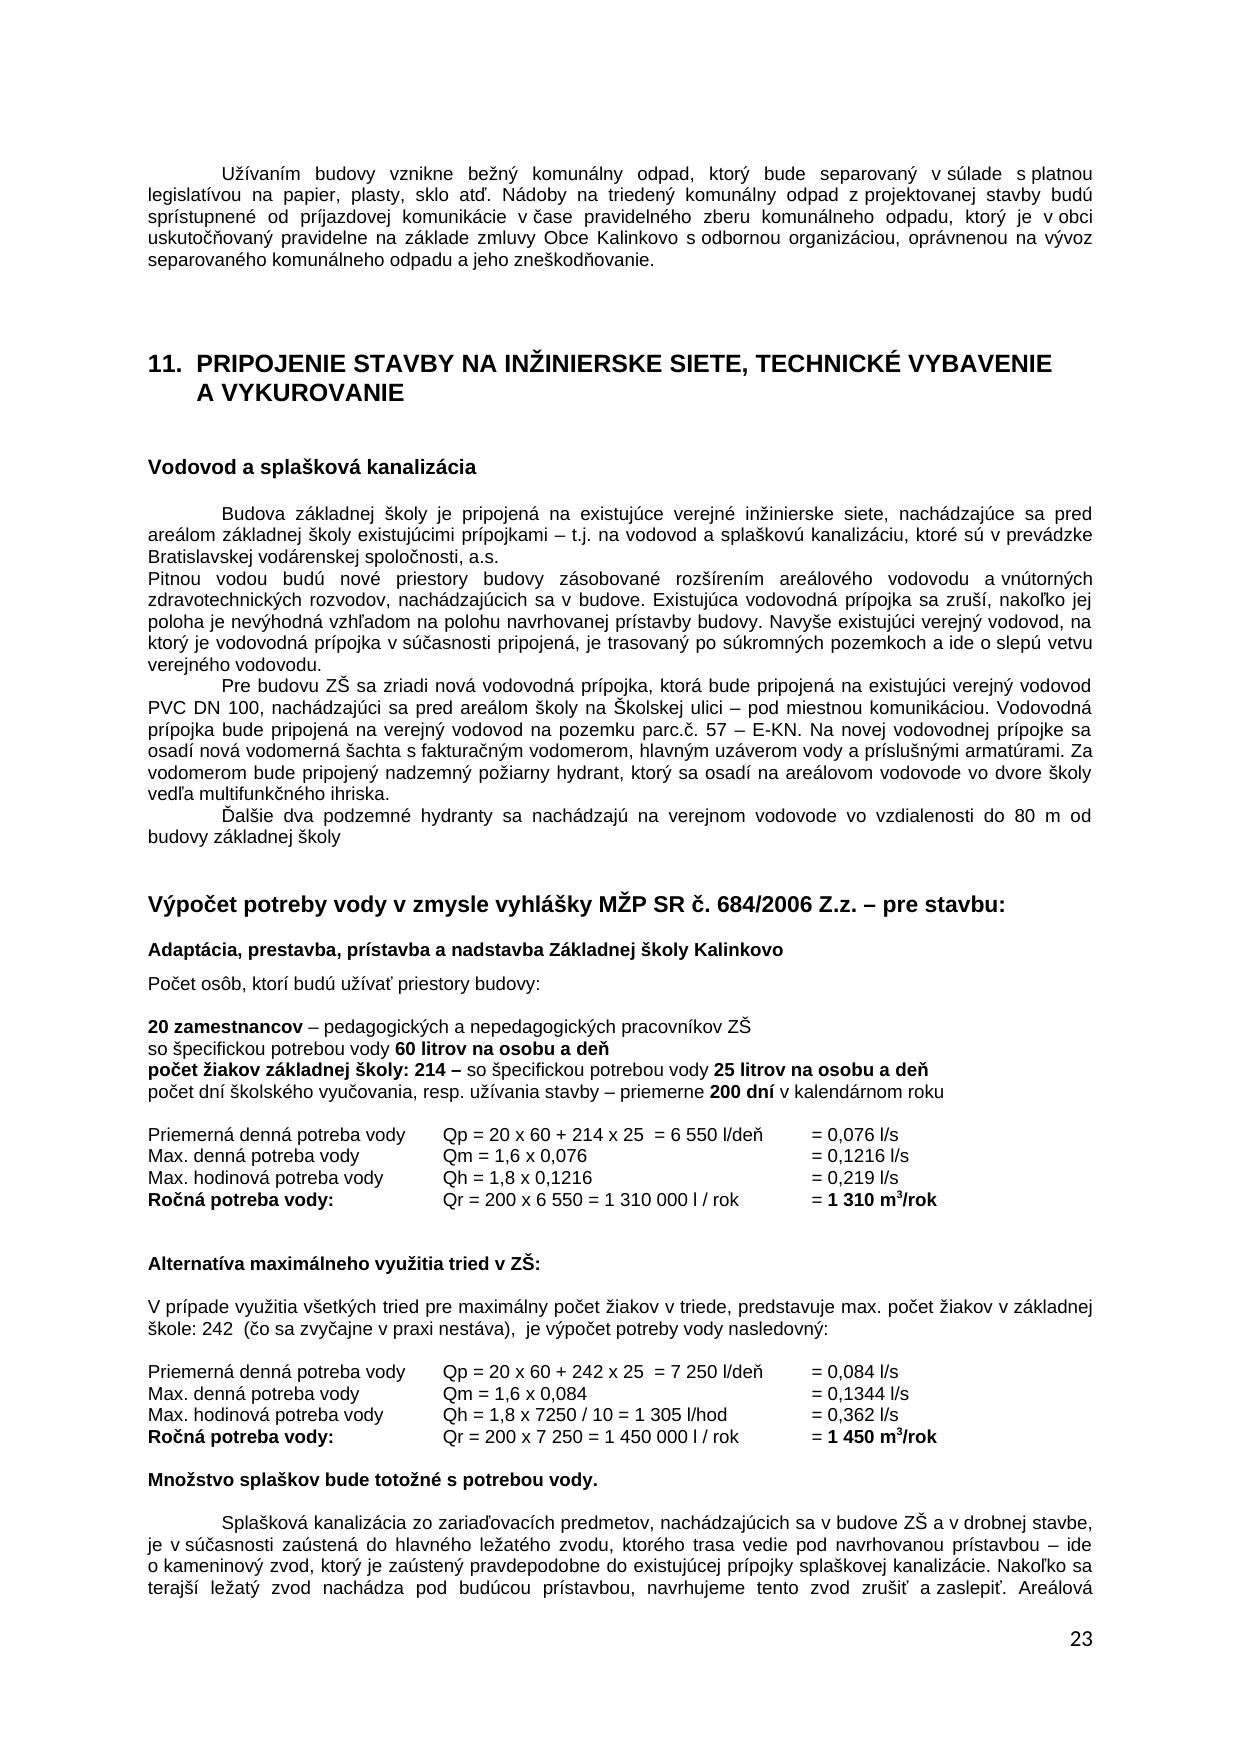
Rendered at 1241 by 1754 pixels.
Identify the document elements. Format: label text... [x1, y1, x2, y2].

text Max. denná potreba vody Qm = 1,6 x 0,084 = 0,1344 l/s [148, 1382, 1093, 1404]
text Užívaním budovy vznikne bežný komunálny odpad, ktorý bude separovaný v súlade s platnou legislatívou na papier, plasty, sklo atď. Nádoby na triedený komunálny odpad z projektovanej stavby budú sprístupnené od príjazdovej komunikácie v čase pravidelného zberu komunálneho odpadu, ktorý je v obci uskutočňovaný pravidelne na základe zmluvy Obce Kalinkovo s odbornou organizáciou, oprávnenou na vývoz separovaného komunálneho odpadu a jeho zneškodňovanie. [148, 162, 1093, 270]
text počet žiakov základnej školy: 214 – so špecifickou potrebou vody 25 litrov na osobu a deň [148, 1059, 1093, 1081]
text Počet osôb, ktorí budú užívať priestory budovy: [148, 973, 1093, 994]
text Max. hodinová potreba vody Qh = 1,8 x 0,1216 = 0,219 l/s [148, 1167, 1093, 1188]
text 20 zamestnancov – pedagogických a nepedagogických pracovníkov ZŠ [148, 1016, 1093, 1037]
text Ďalšie dva podzemné hydranty sa nachádzajú na verejnom vodovode vo vzdialenosti do 80 m od budovy základnej školy [148, 804, 1093, 848]
text Max. hodinová potreba vody Qh = 1,8 x 7250 / 10 = 1 305 l/hod = 0,362 l/s [148, 1404, 1093, 1426]
text Ročná potreba vody: Qr = 200 x 6 550 = 1 310 000 l / rok = 1 310 m3/rok [148, 1188, 1093, 1210]
subtitle Výpočet potreby vody v zmysle vyhlášky MŽP SR č. 684/2006 Z.z. – pre stavbu: [148, 891, 1093, 917]
text Max. denná potreba vody Qm = 1,6 x 0,076 = 0,1216 l/s [148, 1145, 1093, 1167]
text Pre budovu ZŠ sa zriadi nová vodovodná prípojka, ktorá bude pripojená na existujúci verejný vodovod PVC DN 100, nachádzajúci sa pred areálom školy na Školskej ulici – pod miestnou komunikáciou. Vodovodná prípojka bude pripojená na verejný vodovod na pozemku parc.č. 57 – E-KN. Na novej vodovodnej prípojke sa osadí nová vodomerná šachta s fakturačným vodomerom, hlavným uzáverom vody a príslušnými armatúrami. Za vodomerom bude pripojený nadzemný požiarny hydrant, ktorý sa osadí na areálovom vodovode vo dvore školy vedľa multifunkčného ihriska. [148, 675, 1093, 804]
text Množstvo splaškov bude totožné s potrebou vody. [148, 1469, 1093, 1490]
text Priemerná denná potreba vody Qp = 20 x 60 + 214 x 25 = 6 550 l/deň = 0,076 l/s [148, 1124, 1093, 1145]
subtitle Adaptácia, prestavba, prístavba a nadstavba Základnej školy Kalinkovo [148, 939, 1093, 960]
text Vodovod a splašková kanalizácia [148, 455, 1093, 479]
text Priemerná denná potreba vody Qp = 20 x 60 + 242 x 25 = 7 250 l/deň = 0,084 l/s [148, 1361, 1093, 1382]
text Ročná potreba vody: Qr = 200 x 7 250 = 1 450 000 l / rok = 1 450 m3/rok [148, 1426, 1093, 1447]
text Alternatíva maximálneho využitia tried v ZŠ: [148, 1253, 1093, 1275]
text 11. PRIPOJENIE STAVBY NA INŽINIERSKE SIETE, TECHNICKÉ VYBAVENIE [148, 349, 1093, 378]
text so špecifickou potrebou vody 60 litrov na osobu a deň [148, 1037, 1093, 1059]
text A VYKUROVANIE [148, 378, 1093, 407]
text Pitnou vodou budú nové priestory budovy zásobované rozšírením areálového vodovodu a vnútorných zdravotechnických rozvodov, nachádzajúcich sa v budove. Existujúca vodovodná prípojka sa zruší, nakoľko jej poloha je nevýhodná vzhľadom na polohu navrhovanej prístavby budovy. Navyše existujúci verejný vodovod, na ktorý je vodovodná prípojka v súčasnosti pripojená, je trasovaný po súkromných pozemkoch a ide o slepú vetvu verejného vodovodu. [148, 567, 1093, 675]
text počet dní školského vyučovania, resp. užívania stavby – priemerne 200 dní v kalendárnom roku [148, 1081, 1093, 1102]
text Budova základnej školy je pripojená na existujúce verejné inžinierske siete, nachádzajúce sa pred areálom základnej školy existujúcimi prípojkami – t.j. na vodovod a splaškovú kanalizáciu, ktoré sú v prevádzke Bratislavskej vodárenskej spoločnosti, a.s. [148, 503, 1093, 567]
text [148, 1512, 1093, 1598]
text V prípade využitia všetkých tried pre maximálny počet žiakov v triede, predstavuje max. počet žiakov v základnej škole: 242 (čo sa zvyčajne v praxi nestáva), je výpočet potreby vody nasledovný: [148, 1296, 1093, 1339]
